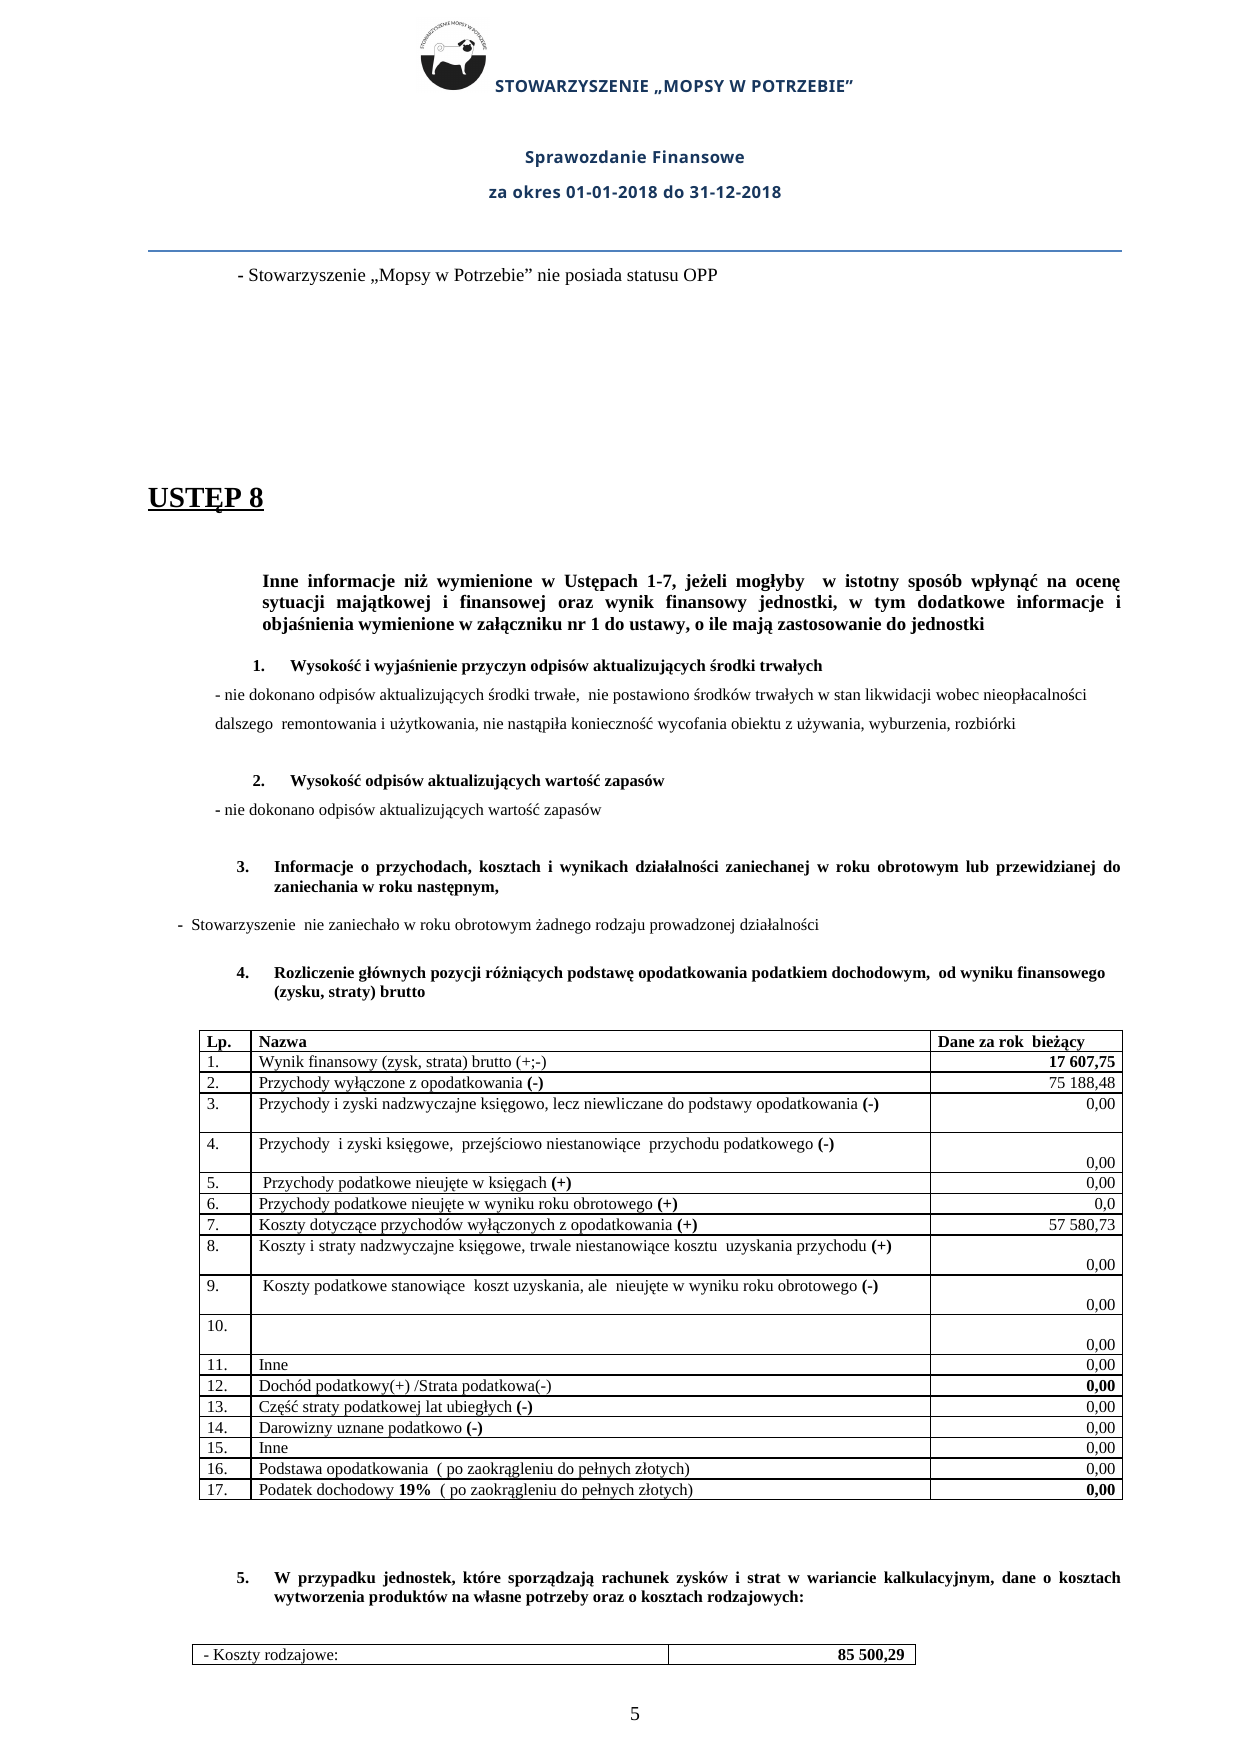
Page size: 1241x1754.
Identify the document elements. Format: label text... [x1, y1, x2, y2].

table_cell 6. [200, 1194, 250, 1213]
list - Stowarzyszenie „Mopsy w Potrzebie” nie posiada statusu OPP [237, 264, 1122, 286]
table_header Dane za rok bieżący [931, 1031, 1122, 1051]
table_cell Podatek dochodowy 19% ( po zaokrągleniu do pełnych złotych) [252, 1480, 930, 1499]
table_cell 1. [200, 1052, 250, 1071]
table_cell 14. [200, 1417, 250, 1437]
table_cell 0,00 [931, 1094, 1122, 1132]
table_cell 11. [200, 1355, 250, 1374]
table_cell Wynik finansowy (zysk, strata) brutto (+;-) [252, 1052, 930, 1071]
table_header 85 500,29 [669, 1645, 915, 1664]
list W przypadku jednostek, które sporządzają rachunek zysków i strat w wariancie kalkulacyjnym, dane o kosztach wytworzenia produktów na własne potrzeby oraz o kosztach rodzajowych: [236, 1567, 1122, 1606]
table_cell 0,00 [931, 1315, 1122, 1354]
table_cell 8. [200, 1236, 250, 1274]
table_cell 0,00 [931, 1417, 1122, 1437]
table_header - Koszty rodzajowe: [193, 1645, 668, 1664]
table_cell [252, 1315, 930, 1354]
table_cell 75 188,48 [931, 1073, 1122, 1092]
list Wysokość odpisów aktualizujących wartość zapasów [252, 771, 1122, 790]
table_cell 3. [200, 1094, 250, 1132]
table_cell Darowizny uznane podatkowo (-) [252, 1417, 930, 1437]
table_cell 5. [200, 1173, 250, 1192]
table_cell 0,00 [931, 1397, 1122, 1416]
table_cell 10. [200, 1315, 250, 1354]
table_cell Inne [252, 1438, 930, 1457]
picture [416, 17, 490, 93]
table_cell 17. [200, 1480, 250, 1499]
table_cell 0,00 [931, 1459, 1122, 1478]
table_cell 0,00 [931, 1236, 1122, 1274]
table_cell 7. [200, 1215, 250, 1234]
list Informacje o przychodach, kosztach i wynikach działalności zaniechanej w roku obrotowym lub przewidzianej do zaniechania w roku następnym, [236, 857, 1122, 896]
table_cell Koszty podatkowe stanowiące koszt uzyskania, ale nieujęte w wyniku roku obrotowego (-) [252, 1276, 930, 1314]
table_cell Inne [252, 1355, 930, 1374]
table_cell 16. [200, 1459, 250, 1478]
list - nie dokonano odpisów aktualizujących środki trwałe, nie postawiono środków trwałych w stan likwidacji wobec nieopłacalności dalszego remontowania i użytkowania, nie nastąpiła konieczność wycofania obiektu z używania, wyburzenia, rozbiórki [215, 685, 1122, 733]
list - nie dokonano odpisów aktualizujących wartość zapasów [215, 800, 1122, 819]
table_cell 2. [200, 1073, 250, 1092]
table_header Lp. [200, 1031, 250, 1051]
table_cell 0,00 [931, 1355, 1122, 1374]
table_cell 15. [200, 1438, 250, 1457]
table_cell 0,0 [931, 1194, 1122, 1213]
table_cell 0,00 [931, 1133, 1122, 1172]
table_cell Część straty podatkowej lat ubiegłych (-) [252, 1397, 930, 1416]
table_cell Dochód podatkowy(+) /Strata podatkowa(-) [252, 1376, 930, 1395]
table_header Nazwa [252, 1031, 930, 1051]
table_cell Podstawa opodatkowania ( po zaokrągleniu do pełnych złotych) [252, 1459, 930, 1478]
table_cell Przychody i zyski księgowe, przejściowo niestanowiące przychodu podatkowego (-) [252, 1133, 930, 1172]
table_cell 12. [200, 1376, 250, 1395]
table_cell Przychody podatkowe nieujęte w wyniku roku obrotowego (+) [252, 1194, 930, 1213]
table_cell Koszty i straty nadzwyczajne księgowe, trwale niestanowiące kosztu uzyskania przychodu (+) [252, 1236, 930, 1274]
table_cell 0,00 [931, 1438, 1122, 1457]
table_cell 0,00 [931, 1173, 1122, 1192]
table_cell Przychody wyłączone z opodatkowania (-) [252, 1073, 930, 1092]
list USTĘP 8 [148, 480, 1122, 513]
table_cell 4. [200, 1133, 250, 1172]
table_cell 0,00 [931, 1376, 1122, 1395]
table_cell Przychody i zyski nadzwyczajne księgowo, lecz niewliczane do podstawy opodatkowania (-) [252, 1094, 930, 1132]
table_cell 17 607,75 [931, 1052, 1122, 1071]
table_cell 13. [200, 1397, 250, 1416]
table_cell Koszty dotyczące przychodów wyłączonych z opodatkowania (+) [252, 1215, 930, 1234]
table_cell 57 580,73 [931, 1215, 1122, 1234]
table_cell 0,00 [931, 1276, 1122, 1314]
table_cell 9. [200, 1276, 250, 1314]
table_cell 0,00 [931, 1480, 1122, 1499]
list Wysokość i wyjaśnienie przyczyn odpisów aktualizujących środki trwałych [252, 656, 1122, 675]
list Rozliczenie głównych pozycji różniących podstawę opodatkowania podatkiem dochodowym, od wyniku finansowego (zysku, straty) brutto [236, 963, 1122, 1001]
table_cell Przychody podatkowe nieujęte w księgach (+) [252, 1173, 930, 1192]
list - Stowarzyszenie nie zaniechało w roku obrotowym żadnego rodzaju prowadzonej działalności [177, 915, 1122, 934]
list Inne informacje niż wymienione w Ustępach 1-7, jeżeli mogłyby w istotny sposób wpłynąć na ocenę sytuacji majątkowej i finansowej oraz wynik finansowy jednostki, w tym dodatkowe informacje i objaśnienia wymienione w załączniku nr 1 do ustawy, o ile mają zastosowanie do jednostki [262, 570, 1122, 634]
